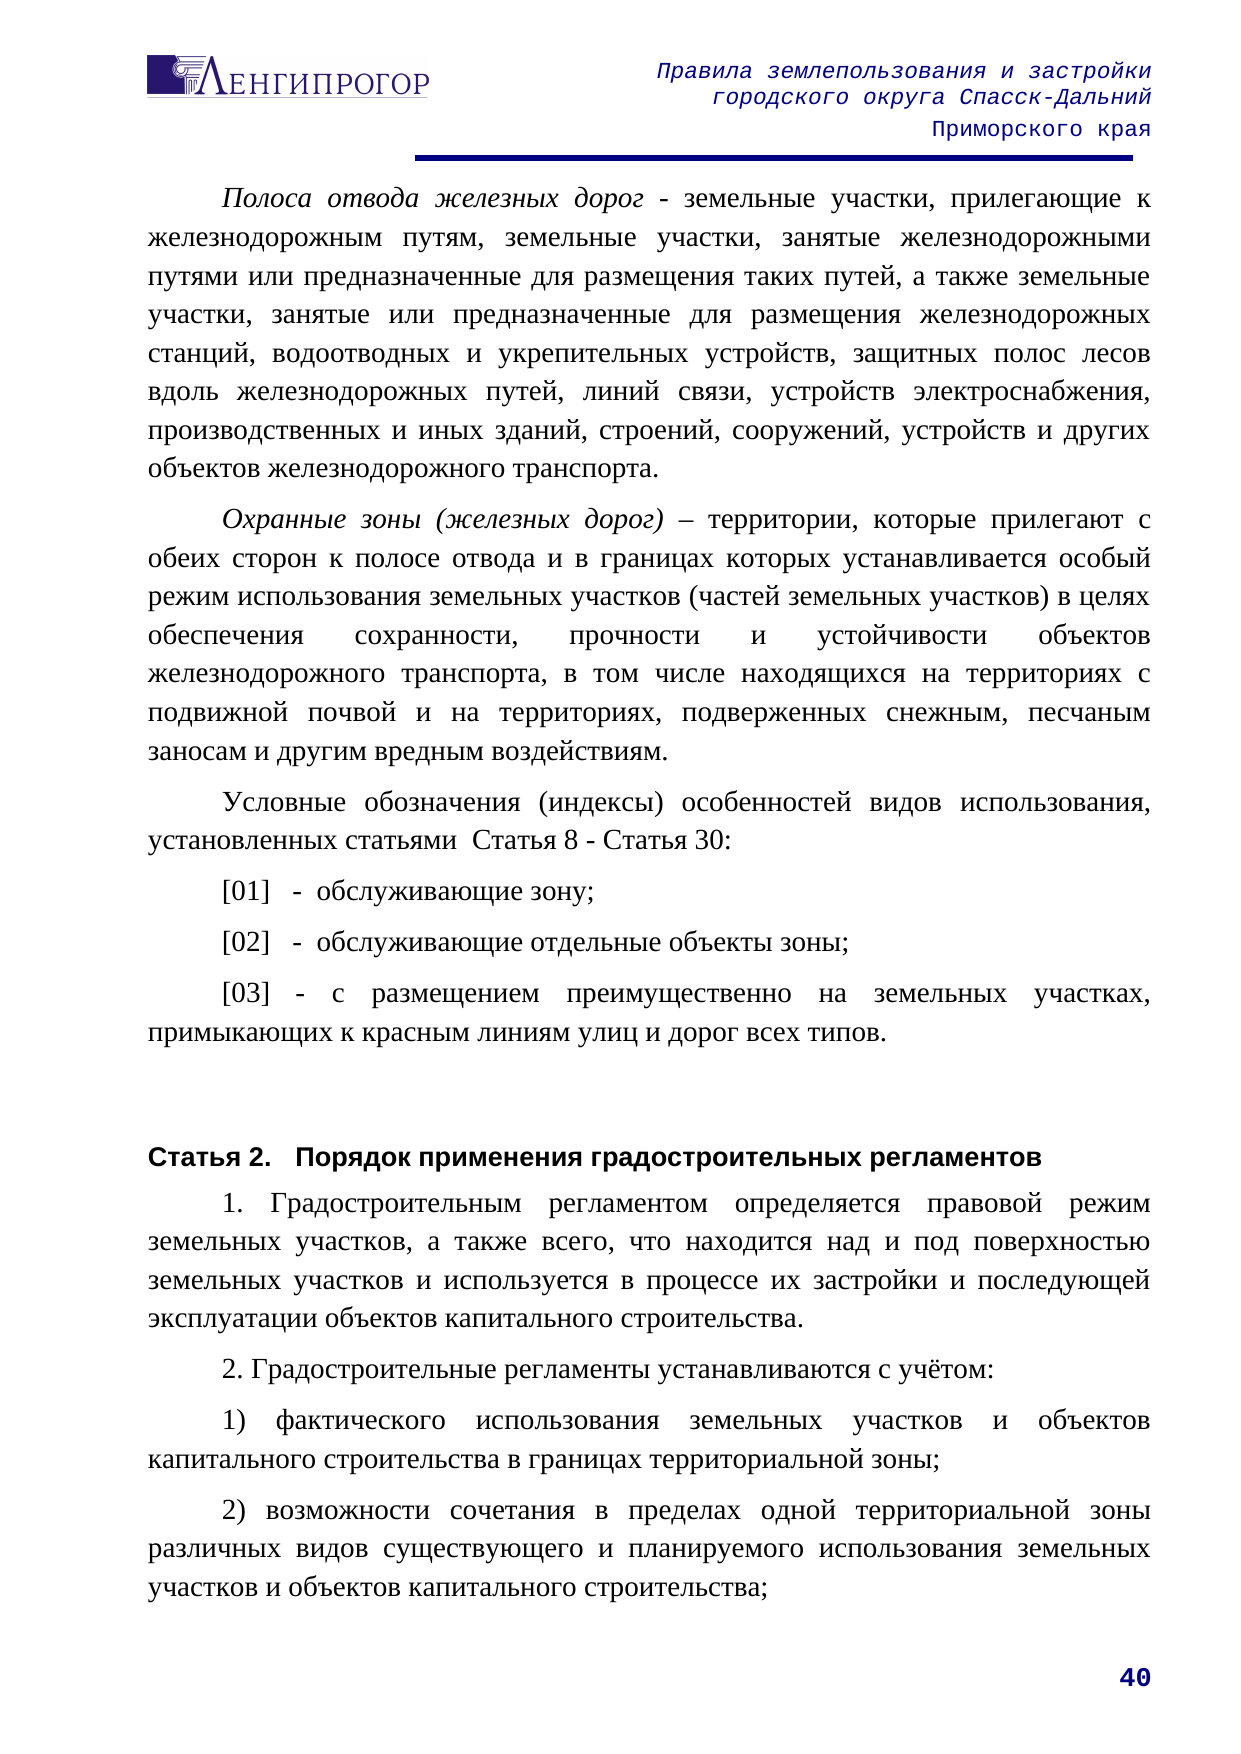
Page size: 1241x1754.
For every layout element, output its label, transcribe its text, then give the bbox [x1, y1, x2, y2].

text Охранные зоны (железных дорог) – территории, которые прилегают с обеих сторон к полосе отвода и в границах которых устанавливается особый режим использования земельных участков (частей земельных участков) в целях обеспечения сохранности, прочности и устойчивости объектов железнодорожного транспорта, в том числе находящихся на территориях с подвижной почвой и на территориях, подверженных снежным, песчаным заносам и другим вредным воздействиям. [148, 501, 1152, 766]
text Условные обозначения (индексы) особенностей видов использования, установленных статьями Статья 32 - Статья 54: [148, 784, 1152, 856]
text Полоса отвода железных дорог - земельные участки, прилегающие к железнодорожным путям, земельные участки, занятые железнодорожными путями или предназначенные для размещения таких путей, а также земельные участки, занятые или предназначенные для размещения железнодорожных станций, водоотводных и укрепительных устройств, защитных полос лесов вдоль железнодорожных путей, линий связи, устройств электроснабжения, производственных и иных зданий, строений, сооружений, устройств и других объектов железнодорожного транспорта. [148, 181, 1152, 484]
text 1. Градостроительным регламентом определяется правовой режим земельных участков, а также всего, что находится над и под поверхностью земельных участков и используется в процессе их застройки и последующей эксплуатации объектов капитального строительства. [148, 1185, 1152, 1334]
text [02] - обслуживающие отдельные объекты зоны; [148, 924, 1152, 958]
text 1) фактического использования земельных участков и объектов капитального строительства в границах территориальной зоны; [148, 1402, 1152, 1474]
text [03] - с размещением преимущественно на земельных участках, примыкающих к красным линиям улиц и дорог всех типов. [148, 975, 1152, 1047]
text [01] - обслуживающие зону; [148, 873, 1152, 907]
text 2) возможности сочетания в пределах одной территориальной зоны различных видов существующего и планируемого использования земельных участков и объектов капитального строительства; [148, 1492, 1152, 1603]
text 2. Градостроительные регламенты устанавливаются с учётом: [148, 1351, 1152, 1385]
picture [147, 55, 429, 98]
subtitle Порядок применения градостроительных регламентов [148, 1141, 1152, 1172]
